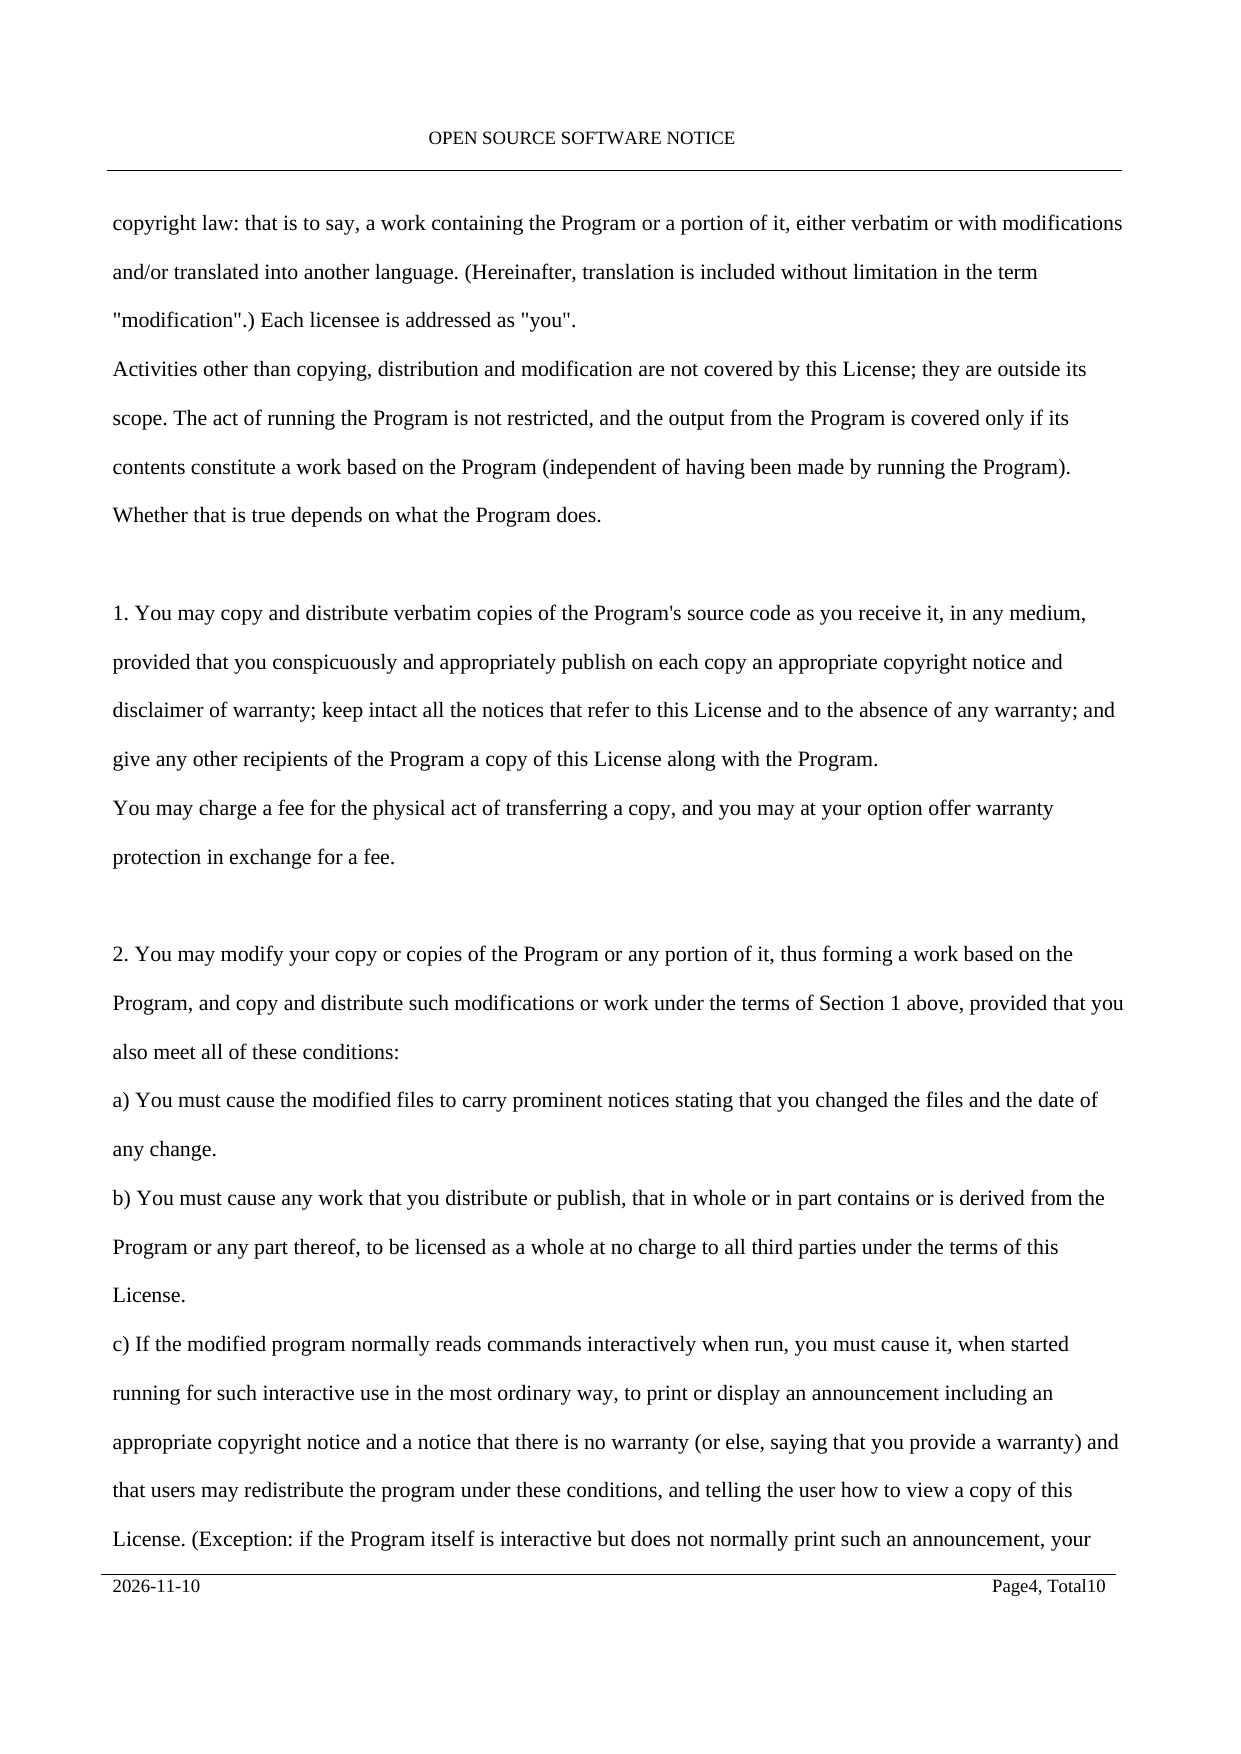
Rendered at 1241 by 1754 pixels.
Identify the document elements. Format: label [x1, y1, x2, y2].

text [112, 206, 1128, 1555]
